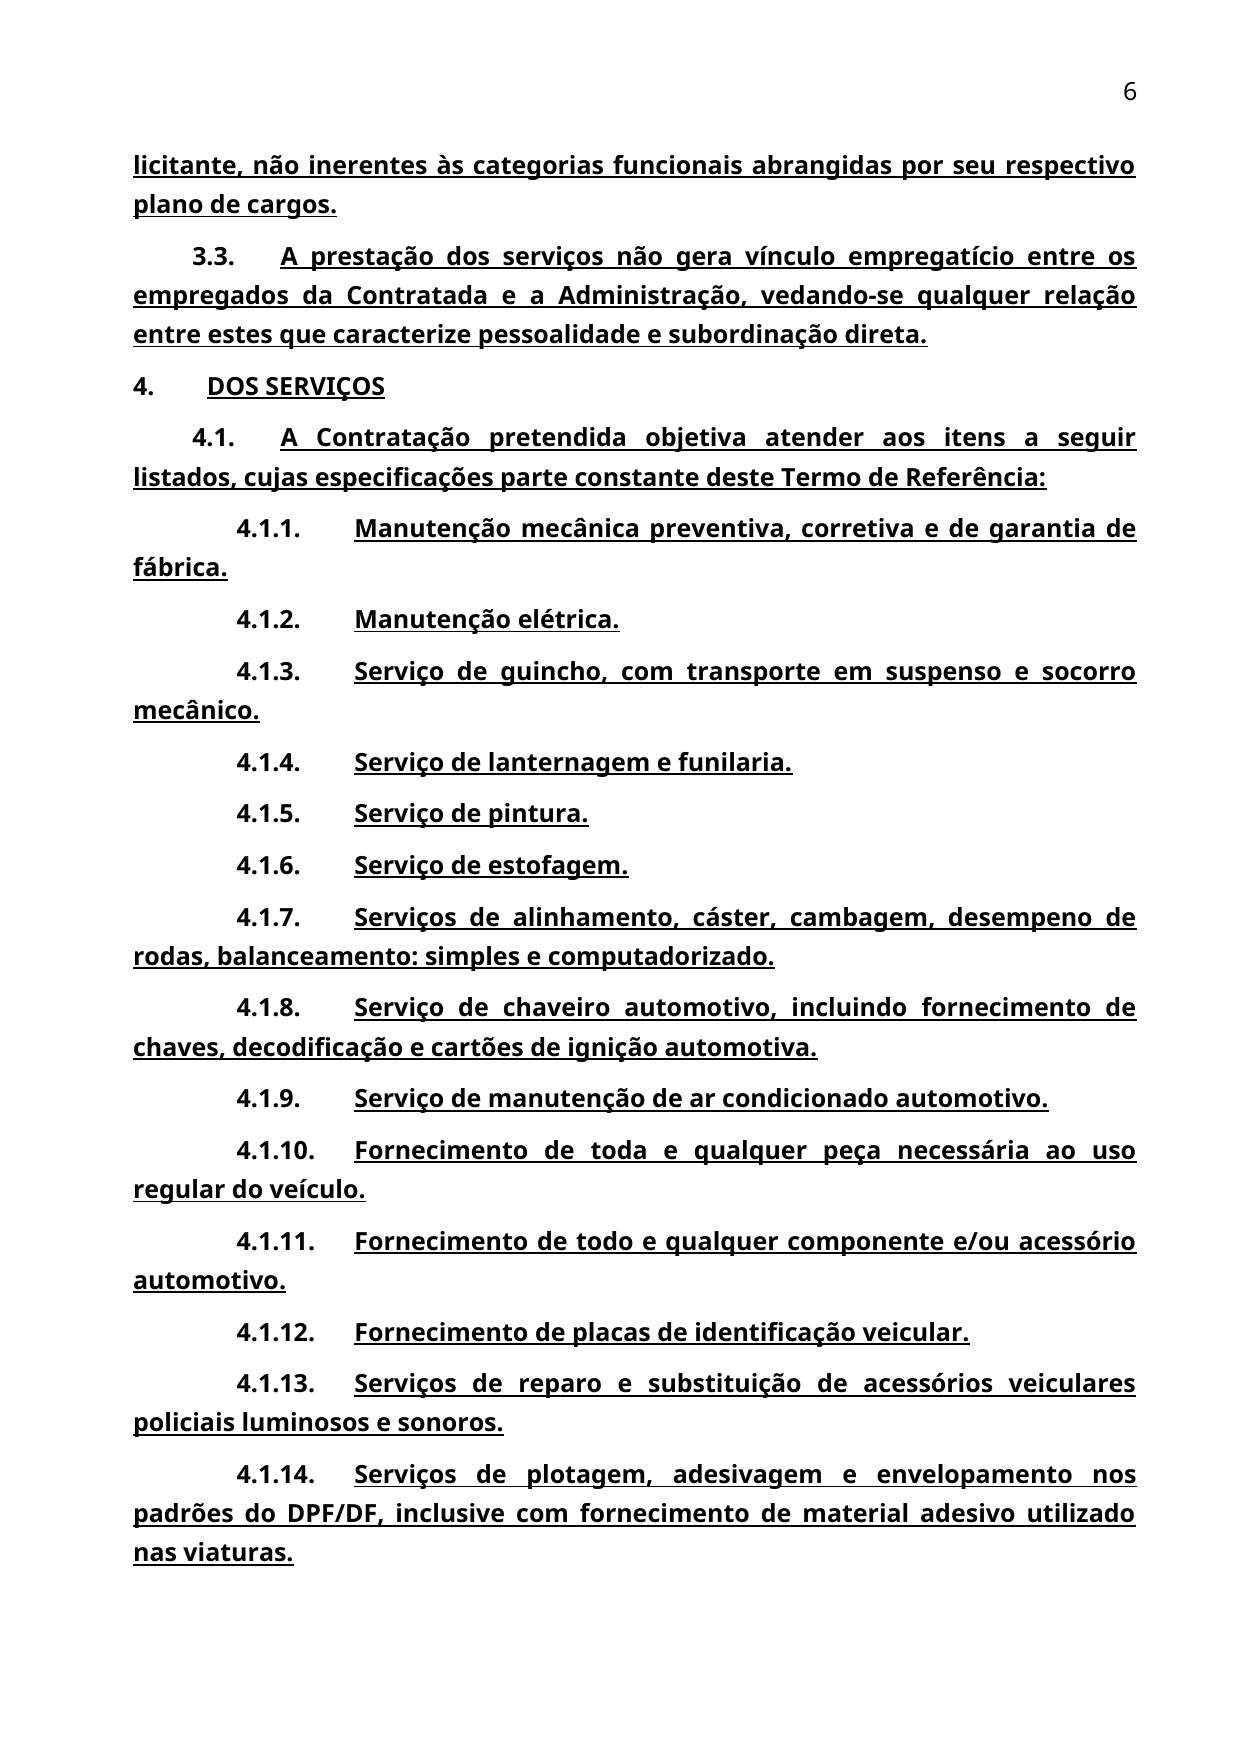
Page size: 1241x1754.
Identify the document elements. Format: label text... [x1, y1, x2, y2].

list Serviços de plotagem, adesivagem e envelopamento nos padrões do DPF/DF, inclusive com fornecimento de material adesivo utilizado nas viaturas. [133, 1457, 1137, 1569]
list Serviços de alinhamento, cáster, cambagem, desempeno de rodas, balanceamento: simples e computadorizado. [133, 899, 1137, 972]
list Serviço de guincho, com transporte em suspenso e socorro mecânico. [133, 653, 1137, 727]
list Serviço de lanternagem e funilaria. [133, 744, 1137, 778]
list Serviço de pintura. [133, 796, 1137, 830]
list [133, 148, 1137, 221]
list Serviços de reparo e substituição de acessórios veiculares policiais luminosos e sonoros. [133, 1366, 1137, 1439]
list Fornecimento de toda e qualquer peça necessária ao uso regular do veículo. [133, 1133, 1137, 1206]
list A Contratação pretendida objetiva atender aos itens a seguir listados, cujas especificações parte constante deste Termo de Referência: [133, 420, 1137, 493]
list Manutenção mecânica preventiva, corretiva e de garantia de fábrica. [133, 511, 1137, 584]
list Manutenção elétrica. [133, 602, 1137, 636]
list A prestação dos serviços não gera vínculo empregatício entre os empregados da Contratada e a Administração, vedando-se qualquer relação entre estes que caracterize pessoalidade e subordinação direta. [133, 238, 1137, 306]
list Serviço de chaveiro automotivo, incluindo fornecimento de chaves, decodificação e cartões de ignição automotiva. [133, 990, 1137, 1063]
list A prestação dos serviços não gera vínculo empregatício entre os empregados da Contratada e a Administração, vedando-se qualquer relação entre estes que caracterize pessoalidade e subordinação direta. [133, 308, 1137, 351]
list Serviço de estofagem. [133, 848, 1137, 882]
list DOS SERVIÇOS [133, 368, 1137, 402]
list Fornecimento de todo e qualquer componente e/ou acessório automotivo. [133, 1223, 1137, 1297]
list Fornecimento de placas de identificação veicular. [133, 1314, 1137, 1348]
list Serviço de manutenção de ar condicionado automotivo. [133, 1081, 1137, 1115]
